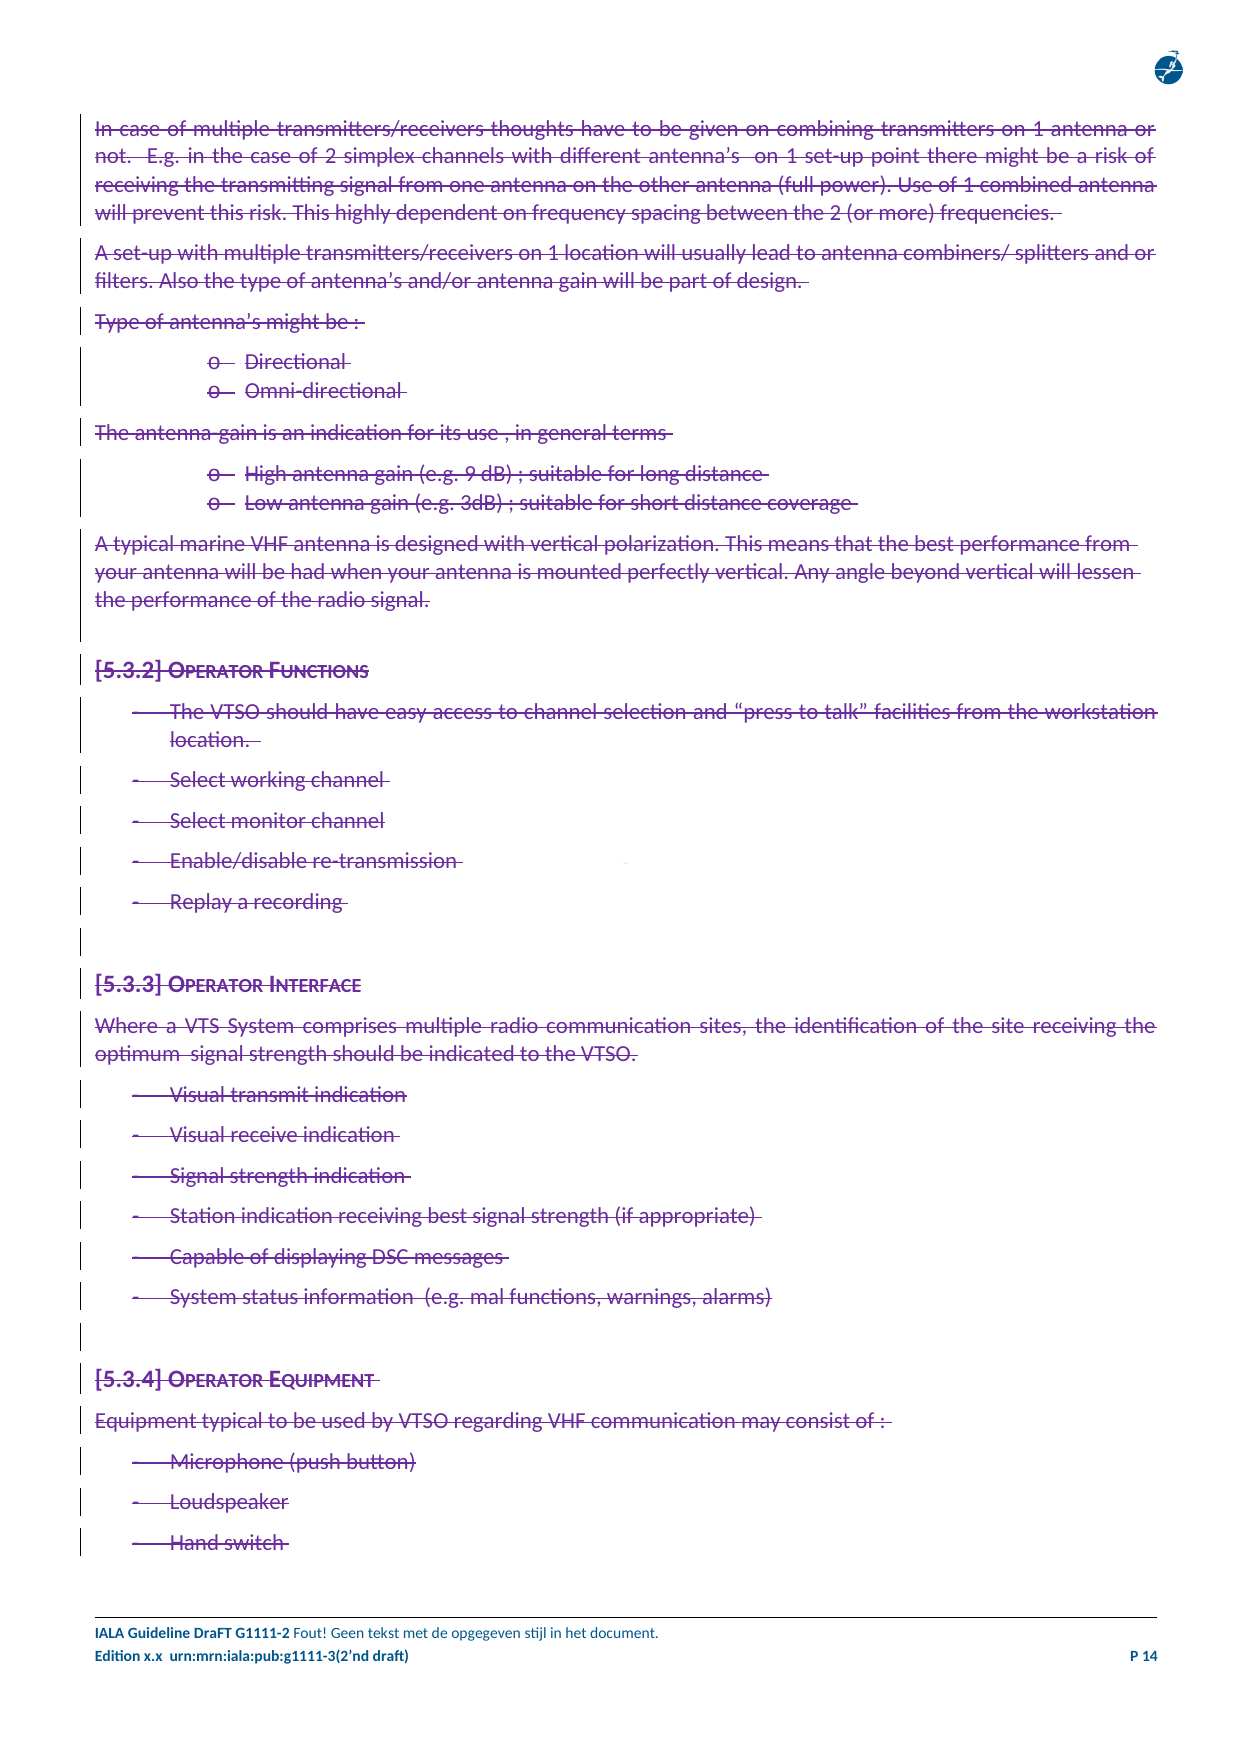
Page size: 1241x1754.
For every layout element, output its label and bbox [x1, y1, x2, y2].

picture [1123, 0, 1241, 119]
